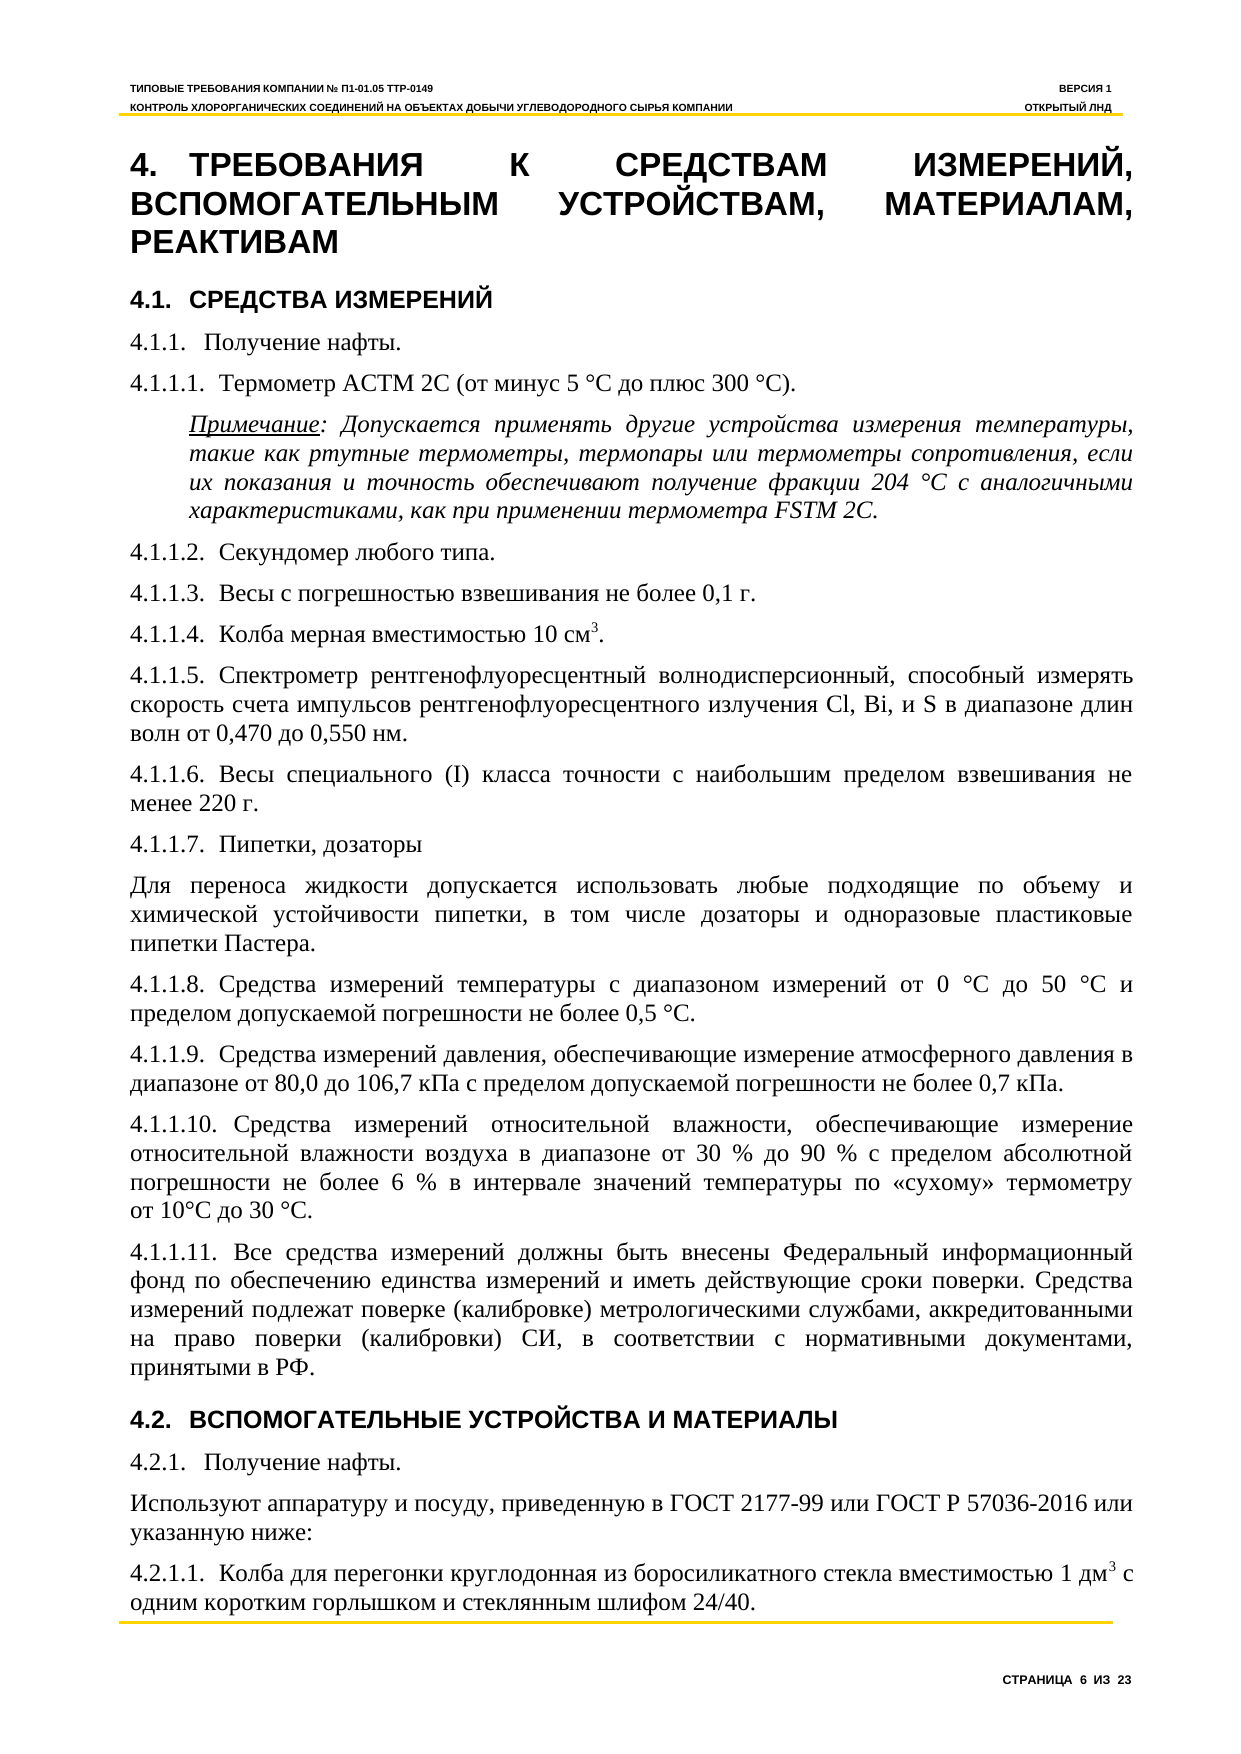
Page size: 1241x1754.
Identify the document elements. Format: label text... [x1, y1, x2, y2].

list Колба для перегонки круглодонная из боросиликатного стекла вместимостью 1 дм3 с одним коротким горлышком и стеклянным шлифом 24/40. [130, 1558, 1134, 1615]
list Получение нафты. [130, 327, 1134, 355]
list Спектрометр рентгенофлуоресцентный волнодисперсионный, способный измерять скорость счета импульсов рентгенофлуоресцентного излучения Cl, Bi, и S в диапазоне длин волн от 0,470 до 0,550 нм. [130, 660, 1134, 747]
text Примечание: Допускается применять другие устройства измерения температуры, такие как ртутные термометры, термопары или термометры сопротивления, если их показания и точность обеспечивают получение фракции 204 °C с аналогичными характеристиками, как при применении термометра FSTM 2C. [189, 409, 1134, 524]
list Колба мерная вместимостью 10 см3. [130, 619, 1134, 648]
list Средства измерений давления, обеспечивающие измерение атмосферного давления в диапазоне от 80,0 до 106,7 кПа с пределом допускаемой погрешности не более 0,7 кПа. [130, 1039, 1134, 1097]
list Пипетки, дозаторы [130, 829, 1134, 858]
list Весы с погрешностью взвешивания не более 0,1 г. [130, 578, 1134, 607]
list Средства измерений температуры с диапазоном измерений от 0 °С до 50 °C и пределом допускаемой погрешности не более 0,5 °C. [130, 969, 1134, 1027]
list Весы специального (I) класса точности с наибольшим пределом взвешивания не менее 220 г. [130, 759, 1134, 817]
list Получение нафты. [130, 1447, 1134, 1475]
list ВСПОМОГАТЕЛЬНЫЕ УСТРОЙСТВА И МАТЕРИАЛЫ [130, 1405, 1134, 1434]
list ТРЕБОВАНИЯ К СРЕДСТВАМ ИЗМЕРЕНИЙ, ВСПОМОГАТЕЛЬНЫМ УСТРОЙСТВАМ, МАТЕРИАЛАМ, РЕАКТИВАМ [130, 145, 1134, 260]
text Для переноса жидкости допускается использовать любые подходящие по объему и химической устойчивости пипетки, в том числе дозаторы и одноразовые пластиковые пипетки Пастера. [130, 870, 1134, 957]
list СРЕДСТВА ИЗМЕРЕНИЙ [130, 285, 1134, 314]
text Используют аппаратуру и посуду, приведенную в ГОСТ 2177-99 или ГОСТ Р 57036-2016 или указанную ниже: [130, 1488, 1134, 1545]
list Термометр АСТМ 2С (от минус 5 °C до плюс 300 °C). [130, 368, 1134, 397]
list Все средства измерений должны быть внесены Федеральный информационный фонд по обеспечению единства измерений и иметь действующие сроки поверки. Средства измерений подлежат поверке (калибровке) метрологическими службами, аккредитованными на право поверки (калибровки) СИ, в соответствии с нормативными документами, принятыми в РФ. [130, 1237, 1134, 1380]
list Средства измерений относительной влажности, обеспечивающие измерение относительной влажности воздуха в диапазоне от 30 % до 90 % с пределом абсолютной погрешности не более 6 % в интервале значений температуры по «сухому» термометру от 10°С до 30 °C. [130, 1109, 1134, 1224]
list Секундомер любого типа. [130, 537, 1134, 565]
